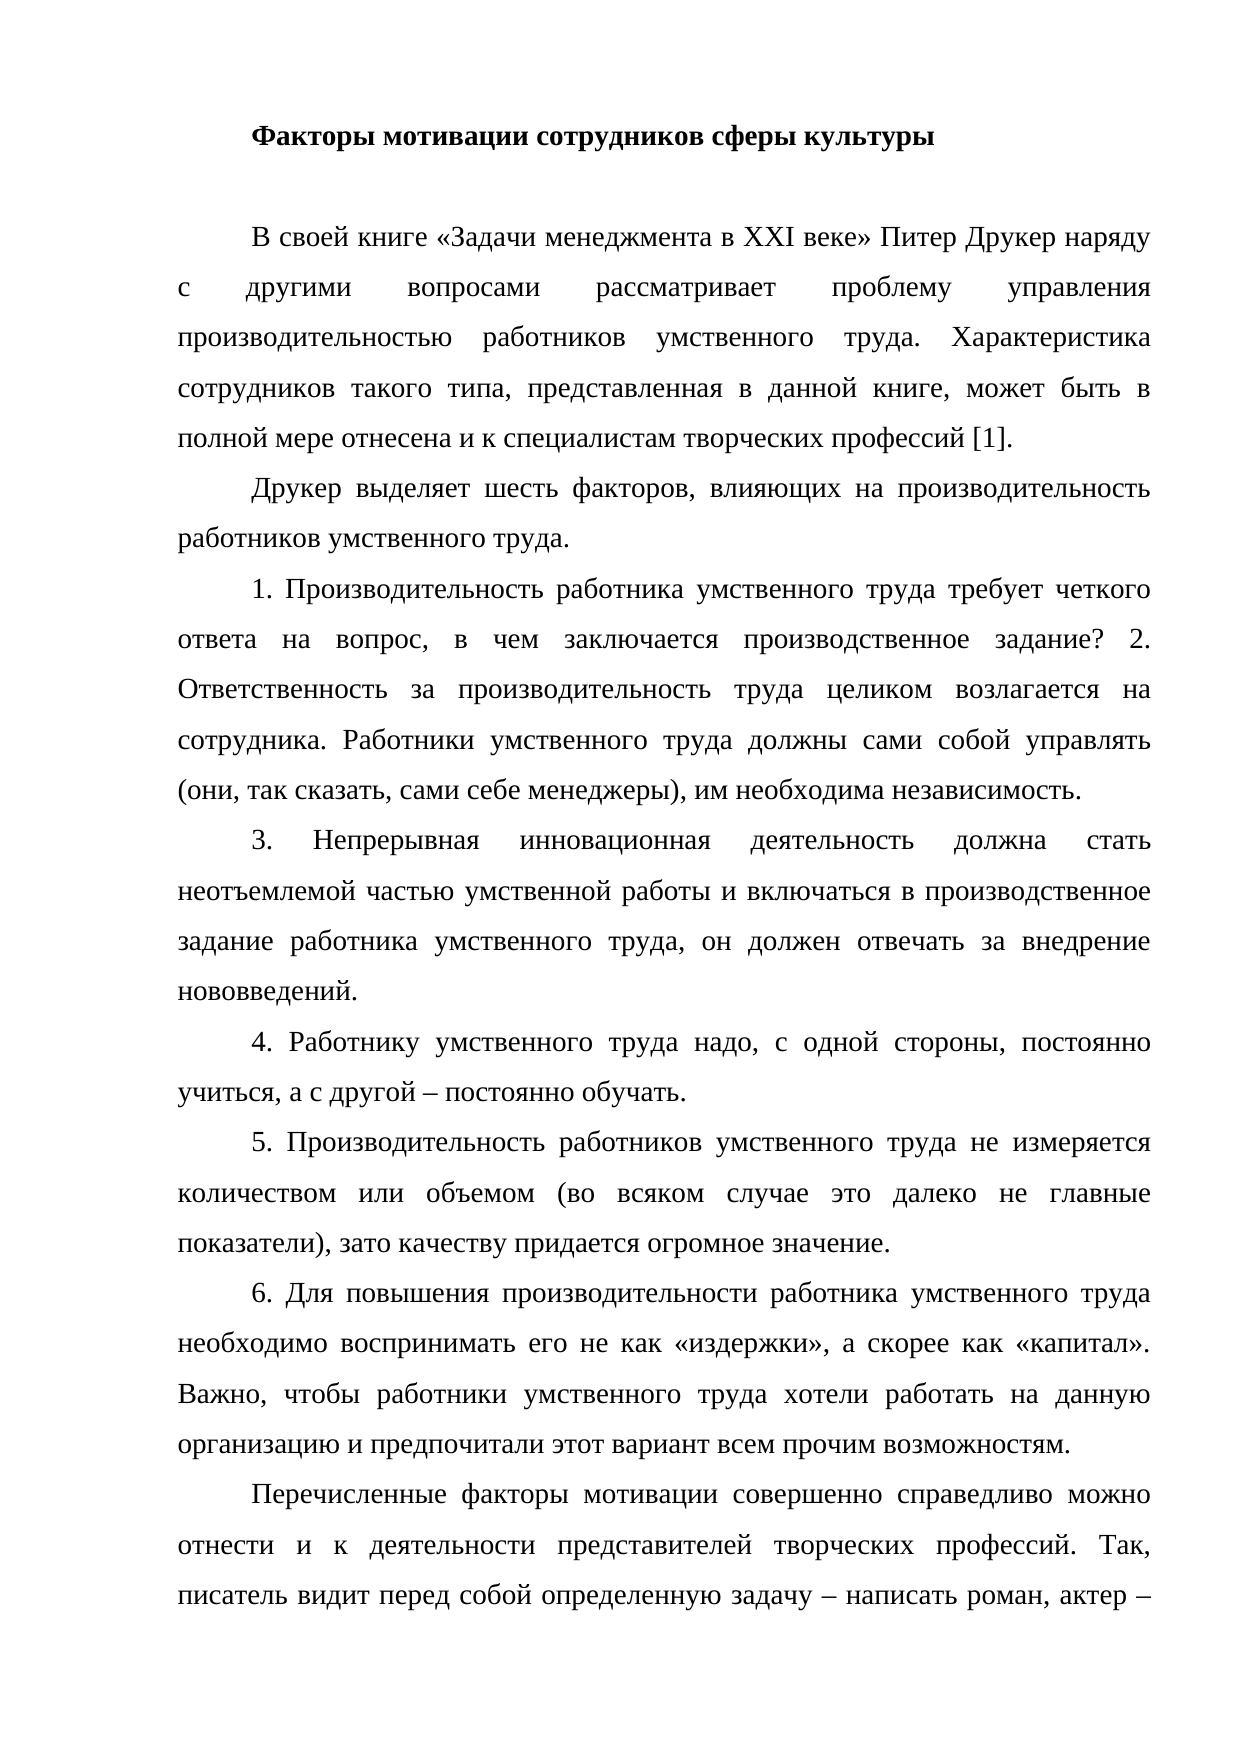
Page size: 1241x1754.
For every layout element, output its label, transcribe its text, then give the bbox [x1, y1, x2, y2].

text 1. Производительность работника умственного труда требует четкого ответа на вопрос, в чем заключается производственное задание? 2. Ответственность за производительность труда целиком возлагается на сотрудника. Работники умственного труда должны сами собой управлять (они, так сказать, сами себе менеджеры), им необходима независимость. [177, 571, 1152, 806]
text Друкер выделяет шесть факторов, влияющих на производительность работников умственного труда. [177, 470, 1152, 554]
text 4. Работнику умственного труда надо, с одной стороны, постоянно учиться, а с другой – постоянно обучать. [177, 1024, 1152, 1108]
text В своей книге «Задачи менеджмента в XXI веке» Питер Друкер наряду с другими вопросами рассматривает проблему управления производительностью работников умственного труда. Характеристика сотрудников такого типа, представленная в данной книге, может быть в полной мере отнесена и к специалистам творческих профессий [1]. [177, 219, 1152, 453]
text 6. Для повышения производительности работника умственного труда необходимо воспринимать его не как «издержки», а скорее как «капитал». Важно, чтобы работники умственного труда хотели работать на данную организацию и предпочитали этот вариант всем прочим возможностям. [177, 1275, 1152, 1460]
text Факторы мотивации сотрудников сферы культуры [177, 118, 1152, 152]
text 5. Производительность работников умственного труда не измеряется количеством или объемом (во всяком случае это далеко не главные показатели), зато качеству придается огромное значение. [177, 1124, 1152, 1258]
text 3. Непрерывная инновационная деятельность должна стать неотъемлемой частью умственной работы и включаться в производственное задание работника умственного труда, он должен отвечать за внедрение нововведений. [177, 822, 1152, 1007]
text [177, 1477, 1152, 1611]
